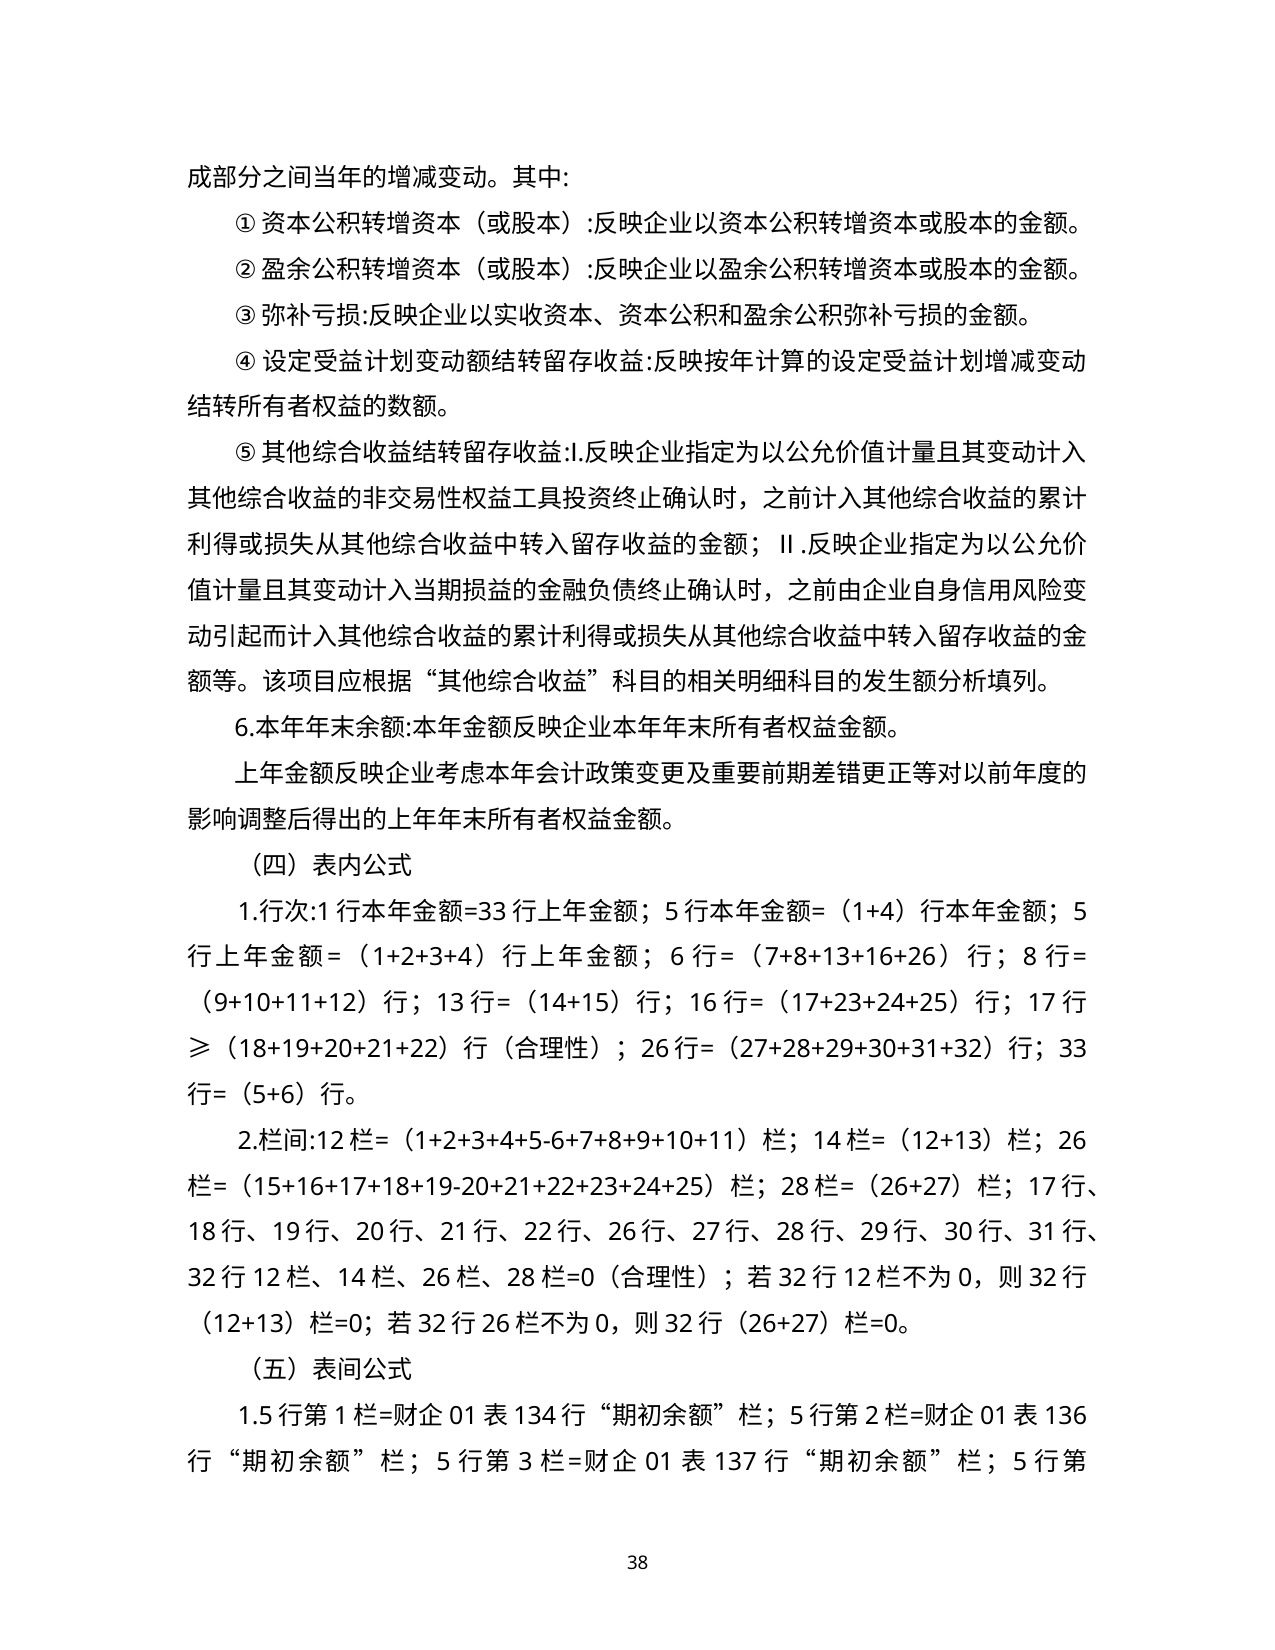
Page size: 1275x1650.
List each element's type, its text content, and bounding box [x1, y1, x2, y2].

text 1.行次:1行本年金额=33行上年金额；5行本年金额=（1+4）行本年金额；5行上年金额=（1+2+3+4）行上年金额；6行=（7+8+13+16+26）行；8行=（9+10+11+12）行；13行=（14+15）行；16行=（17+23+24+25）行；17行≥（18+19+20+21+22）行（合理性）；26行=（27+28+29+30+31+32）行；33行=（5+6）行。 [187, 883, 1087, 1112]
text ③弥补亏损:反映企业以实收资本、资本公积和盈余公积弥补亏损的金额。 [187, 287, 1087, 333]
text （五）表间公式 [187, 1342, 1087, 1387]
text 上年金额反映企业考虑本年会计政策变更及重要前期差错更正等对以前年度的影响调整后得出的上年年末所有者权益金额。 [187, 746, 1087, 837]
text 6.本年年末余额:本年金额反映企业本年年末所有者权益金额。 [187, 700, 1087, 746]
text （四）表内公式 [187, 837, 1087, 883]
text 2.栏间:12栏=（1+2+3+4+5-6+7+8+9+10+11）栏；14栏=（12+13）栏；26栏=（15+16+17+18+19-20+21+22+23+24+25）栏；28栏=（26+27）栏；17行、18行、19行、20行、21行、22行、26行、27行、28行、29行、30行、31行、32行12栏、14栏、26栏、28栏=0（合理性）；若32行12栏不为0，则32行（12+13）栏=0；若32行26栏不为0，则32行（26+27）栏=0。 [187, 1112, 1087, 1342]
text ⑤其他综合收益结转留存收益:Ⅰ.反映企业指定为以公允价值计量且其变动计入其他综合收益的非交易性权益工具投资终止确认时，之前计入其他综合收益的累计利得或损失从其他综合收益中转入留存收益的金额；Ⅱ.反映企业指定为以公允价值计量且其变动计入当期损益的金融负债终止确认时，之前由企业自身信用风险变动引起而计入其他综合收益的累计利得或损失从其他综合收益中转入留存收益的金额等。该项目应根据“其他综合收益”科目的相关明细科目的发生额分析填列。 [187, 425, 1087, 700]
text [187, 1387, 1087, 1479]
text ②盈余公积转增资本（或股本）:反映企业以盈余公积转增资本或股本的金额。 [187, 242, 1087, 287]
text ④设定受益计划变动额结转留存收益:反映按年计算的设定受益计划增减变动结转所有者权益的数额。 [187, 333, 1087, 425]
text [187, 150, 1087, 196]
text ①资本公积转增资本（或股本）:反映企业以资本公积转增资本或股本的金额。 [187, 196, 1087, 242]
